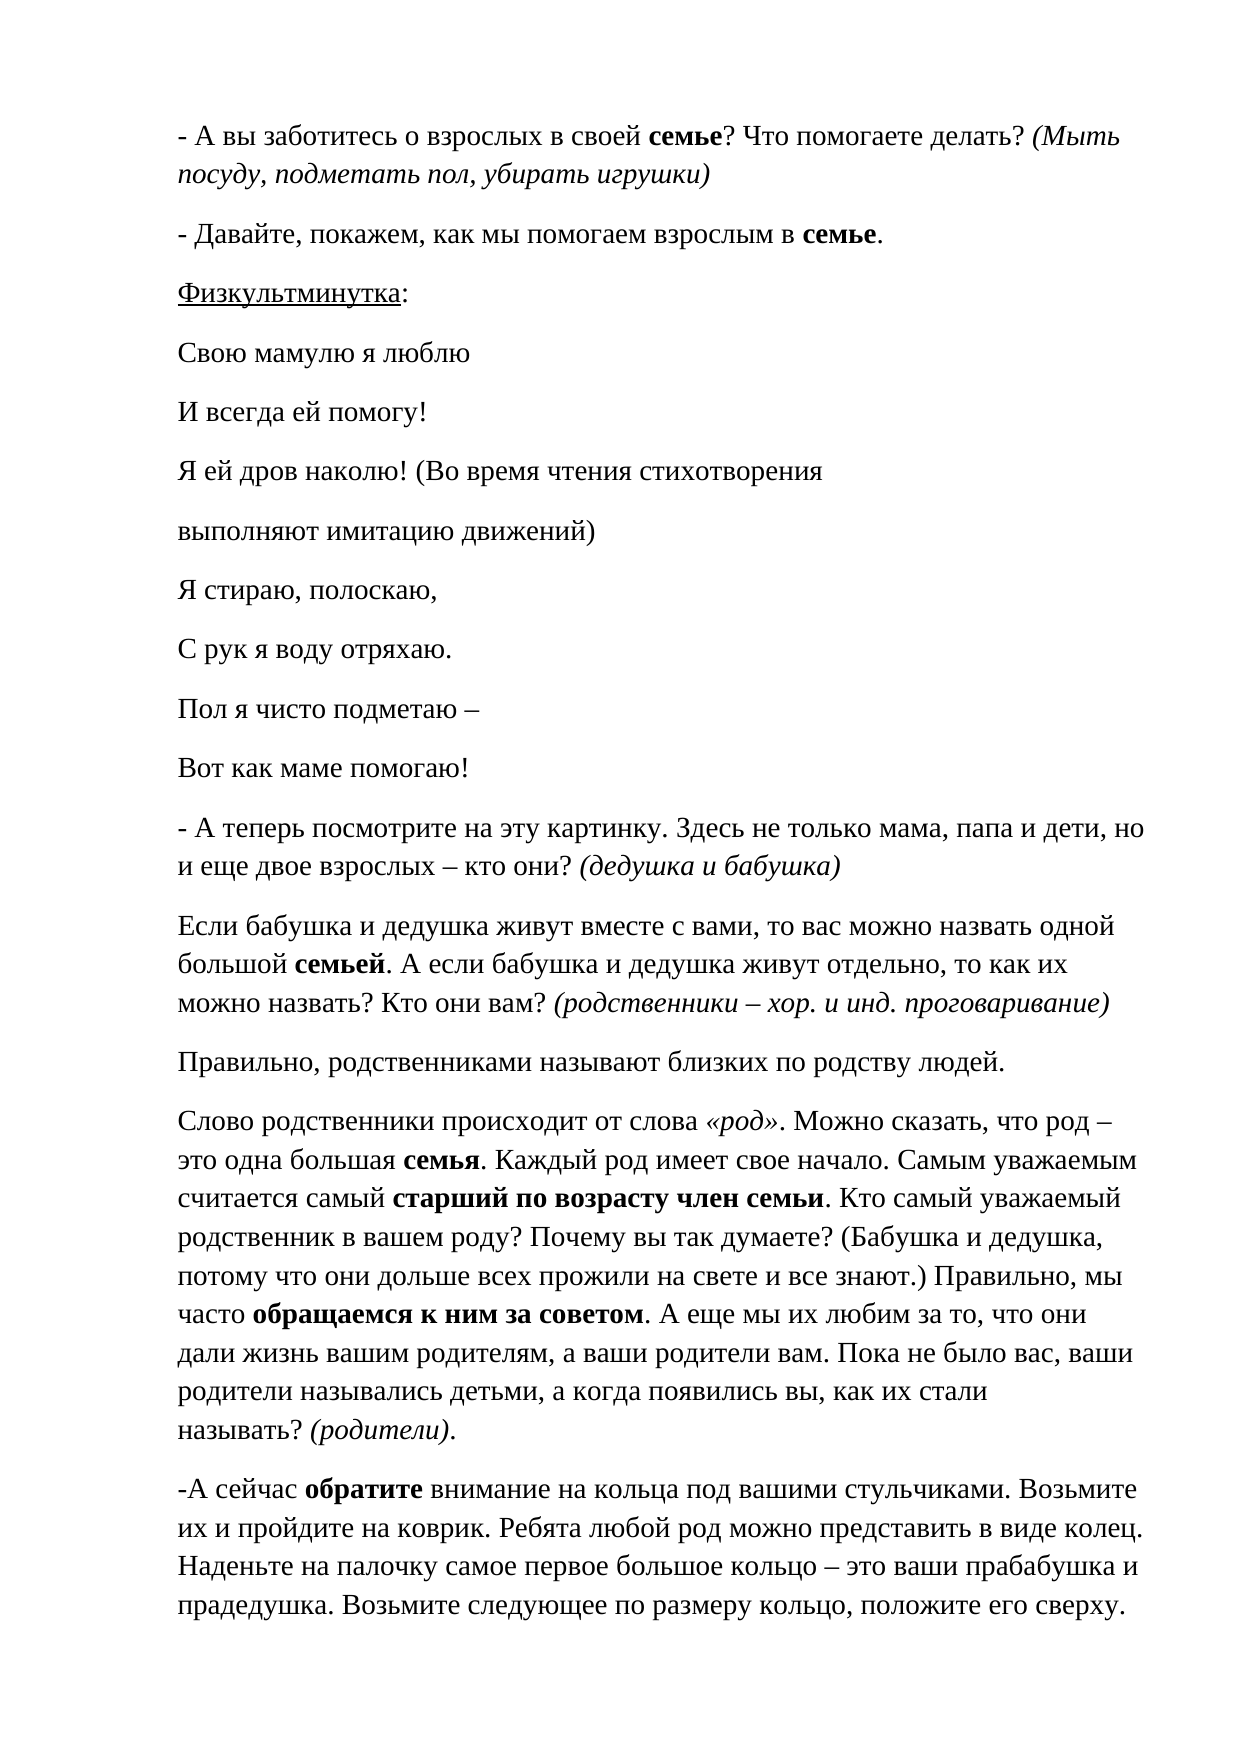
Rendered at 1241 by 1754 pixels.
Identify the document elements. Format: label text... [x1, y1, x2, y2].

text - Давайте, покажем, как мы помогаем взрослым в семье. [177, 216, 1152, 249]
text Вот как маме помогаю! [177, 750, 1152, 784]
text - А вы заботитесь о взрослых в своей семье? Что помогаете делать? (Мыть посуду, подметать пол, убирать игрушки) [177, 118, 1152, 190]
text Правильно, родственниками называют близких по родству людей. [177, 1044, 1152, 1078]
text И всегда ей помогу! [177, 394, 1152, 428]
text Свою мамулю я люблю [177, 335, 1152, 368]
text Если бабушка и дедушка живут вместе с вами, то вас можно назвать одной большой семьей. А если бабушка и дедушка живут отдельно, то как их можно назвать? Кто они вам? (родственники – хор. и инд. проговаривание) [177, 908, 1152, 1018]
text - А теперь посмотрите на эту картинку. Здесь не только мама, папа и дети, но и еще двое взрослых – кто они? (дедушка и бабушка) [177, 810, 1152, 882]
text Пол я чисто подметаю – [177, 691, 1152, 724]
text Слово родственники происходит от слова «род». Можно сказать, что род – это одна большая семья. Каждый род имеет свое начало. Самым уважаемым считается самый старший по возрасту член семьи. Кто самый уважаемый родственник в вашем роду? Почему вы так думаете? (Бабушка и дедушка, потому что они дольше всех прожили на свете и все знают.) Правильно, мы часто обращаемся к ним за советом. А еще мы их любим за то, что они дали жизнь вашим родителям, а ваши родители вам. Пока не было вас, ваши родители назывались детьми, а когда появились вы, как их стали называть? (родители). [177, 1103, 1152, 1445]
text Физкультминутка: [177, 275, 1152, 309]
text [177, 1471, 1152, 1620]
text Я стираю, полоскаю, [177, 572, 1152, 606]
text С рук я воду отряхаю. [177, 632, 1152, 665]
text выполняют имитацию движений) [177, 513, 1152, 546]
text Я ей дров наколю! (Во время чтения стихотворения [177, 453, 1152, 487]
